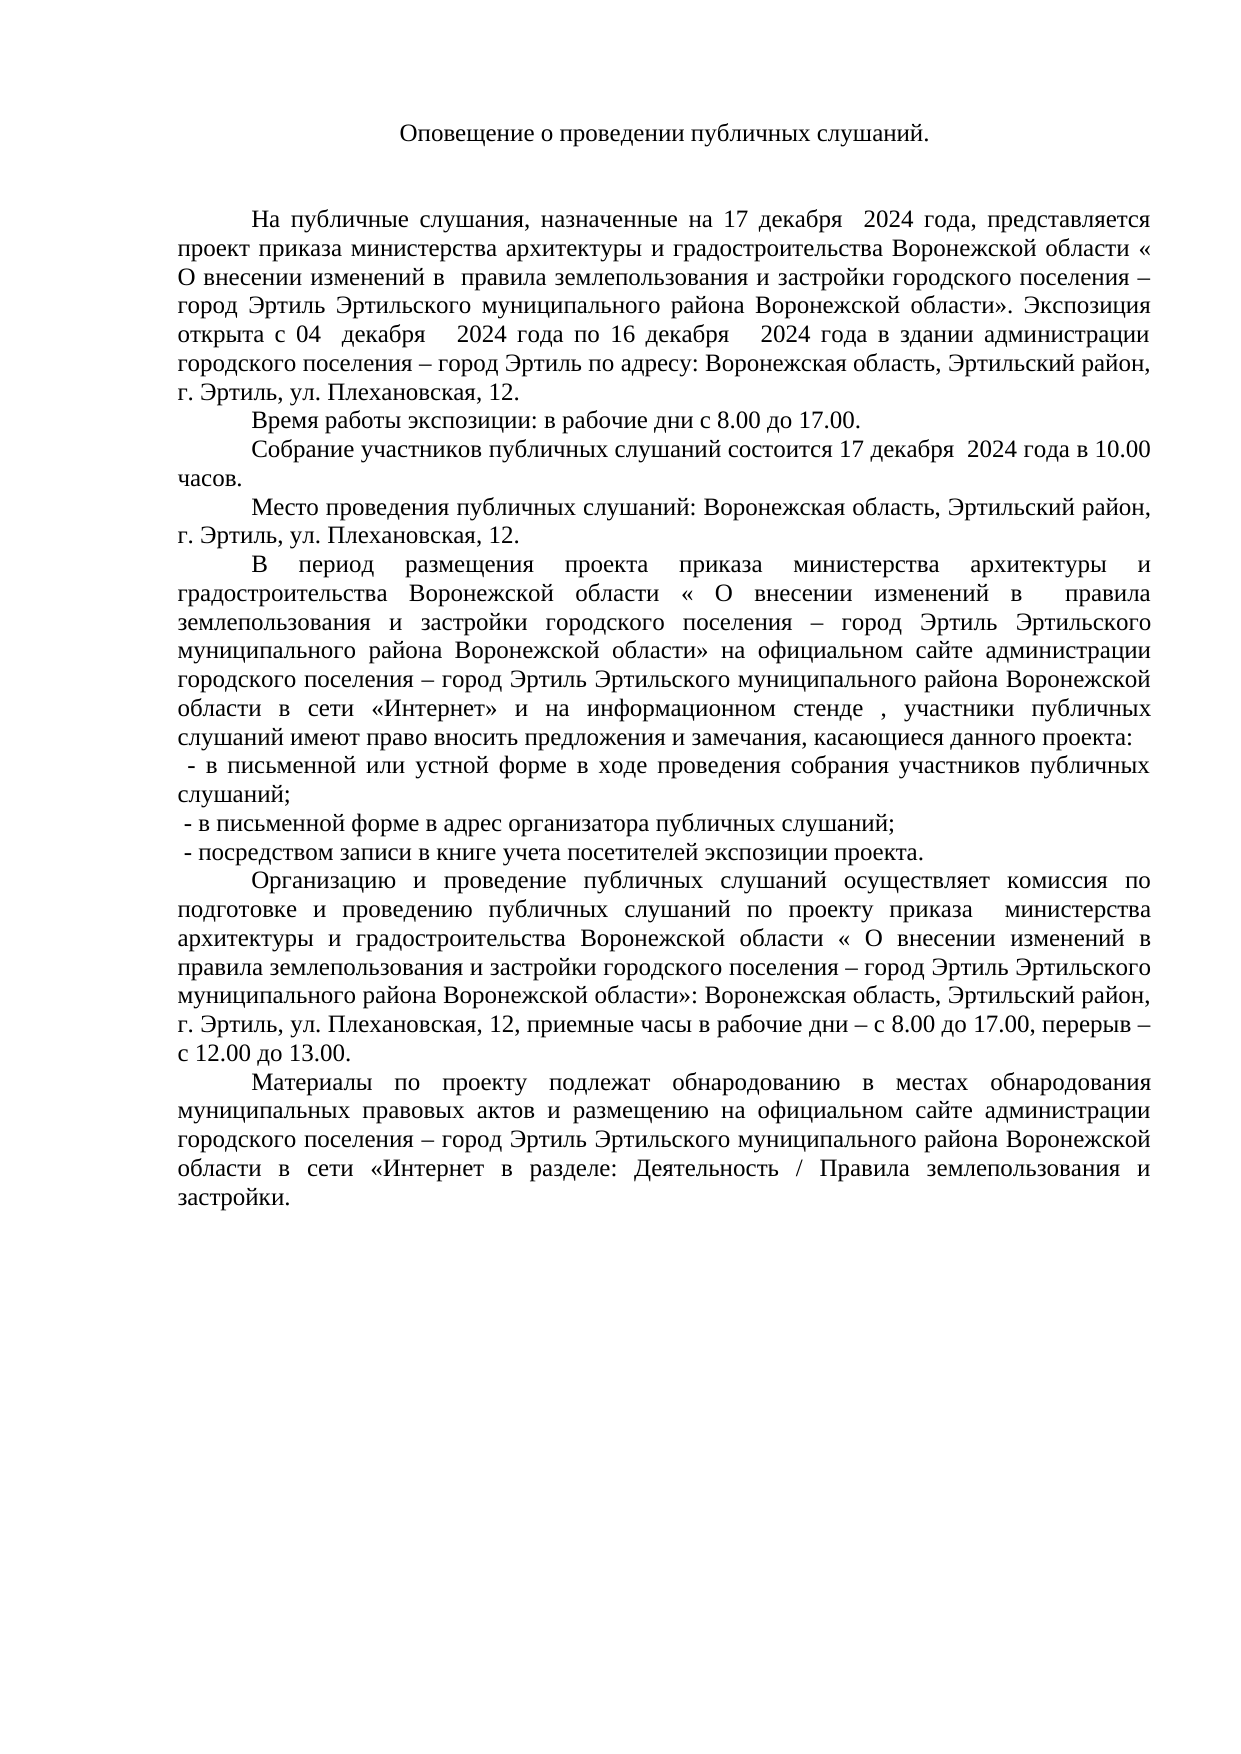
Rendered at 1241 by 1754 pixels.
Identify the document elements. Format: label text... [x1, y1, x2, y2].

text - посредством записи в книге учета посетителей экспозиции проекта. [177, 837, 1152, 866]
text Собрание участников публичных слушаний состоится 17 декабря 2024 года в 10.00 часов. [177, 434, 1152, 492]
text Материалы по проекту подлежат обнародованию в местах обнародования муниципальных правовых актов и размещению на официальном сайте администрации городского поселения – город Эртиль Эртильского муниципального района Воронежской области в сети «Интернет в разделе: Деятельность / Правила землепользования и застройки. [177, 1067, 1152, 1211]
text Организацию и проведение публичных слушаний осуществляет комиссия по подготовке и проведению публичных слушаний по проекту приказа министерства архитектуры и градостроительства Воронежской области « О внесении изменений в правила землепользования и застройки городского поселения – город Эртиль Эртильского муниципального района Воронежской области»: Воронежская область, Эртильский район, г. Эртиль, ул. Плехановская, 12, приемные часы в рабочие дни – с 8.00 до 17.00, перерыв – с 12.00 до 13.00. [177, 866, 1152, 1067]
text В период размещения проекта приказа министерства архитектуры и градостроительства Воронежской области « О внесении изменений в правила землепользования и застройки городского поселения – город Эртиль Эртильского муниципального района Воронежской области» на официальном сайте администрации городского поселения – город Эртиль Эртильского муниципального района Воронежской области в сети «Интернет» и на информационном стенде , участники публичных слушаний имеют право вносить предложения и замечания, касающиеся данного проекта: [177, 549, 1152, 751]
text Оповещение о проведении публичных слушаний. [177, 118, 1152, 147]
text Место проведения публичных слушаний: Воронежская область, Эртильский район, г. Эртиль, ул. Плехановская, 12. [177, 492, 1152, 549]
text Время работы экспозиции: в рабочие дни с 8.00 до 17.00. [177, 406, 1152, 434]
text - в письменной форме в адрес организатора публичных слушаний; [177, 808, 1152, 837]
text На публичные слушания, назначенные на 17 декабря 2024 года, представляется проект приказа министерства архитектуры и градостроительства Воронежской области « О внесении изменений в правила землепользования и застройки городского поселения – город Эртиль Эртильского муниципального района Воронежской области». Экспозиция открыта с 04 декабря 2024 года по 16 декабря 2024 года в здании администрации городского поселения – город Эртиль по адресу: Воронежская область, Эртильский район, г. Эртиль, ул. Плехановская, 12. [177, 204, 1152, 406]
text - в письменной или устной форме в ходе проведения собрания участников публичных слушаний; [177, 751, 1152, 808]
